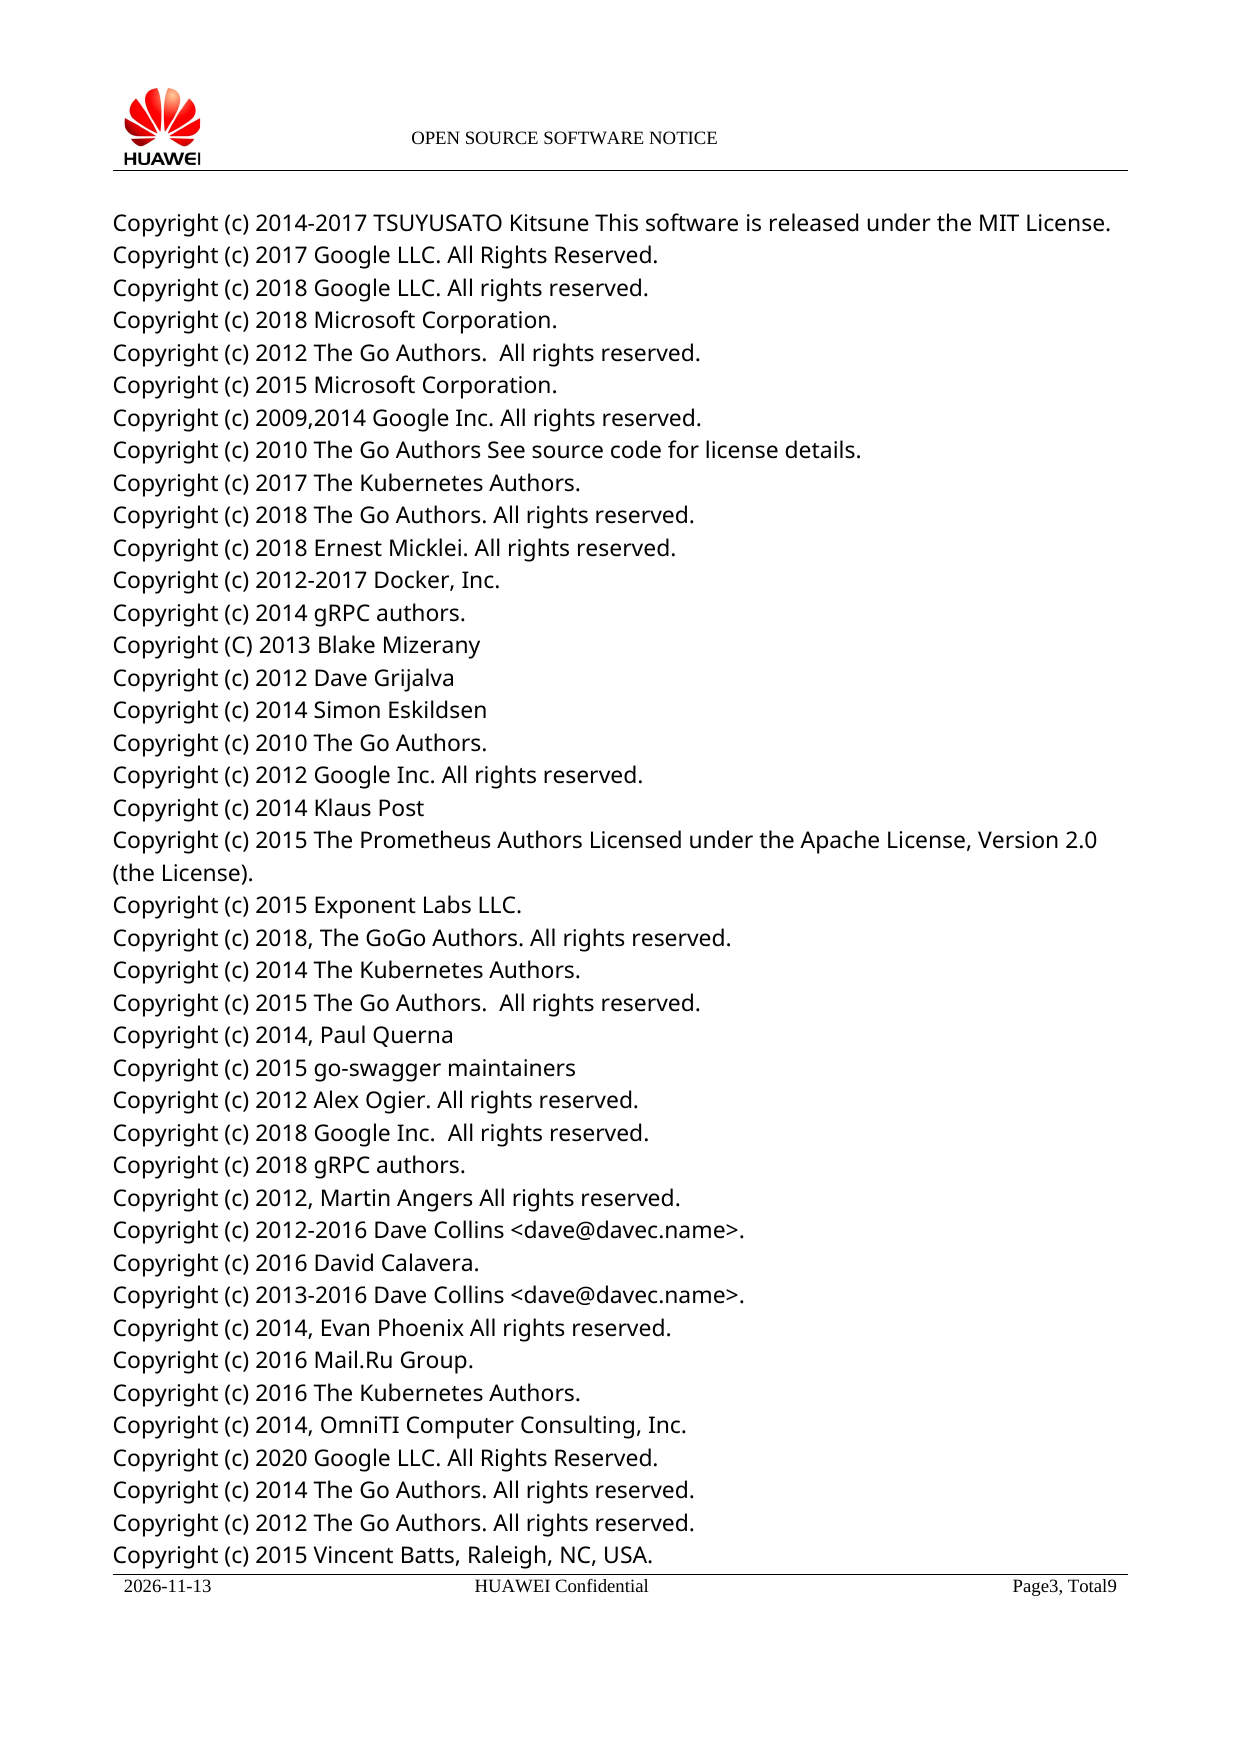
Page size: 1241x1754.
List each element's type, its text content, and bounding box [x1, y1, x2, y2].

picture [124, 88, 201, 165]
